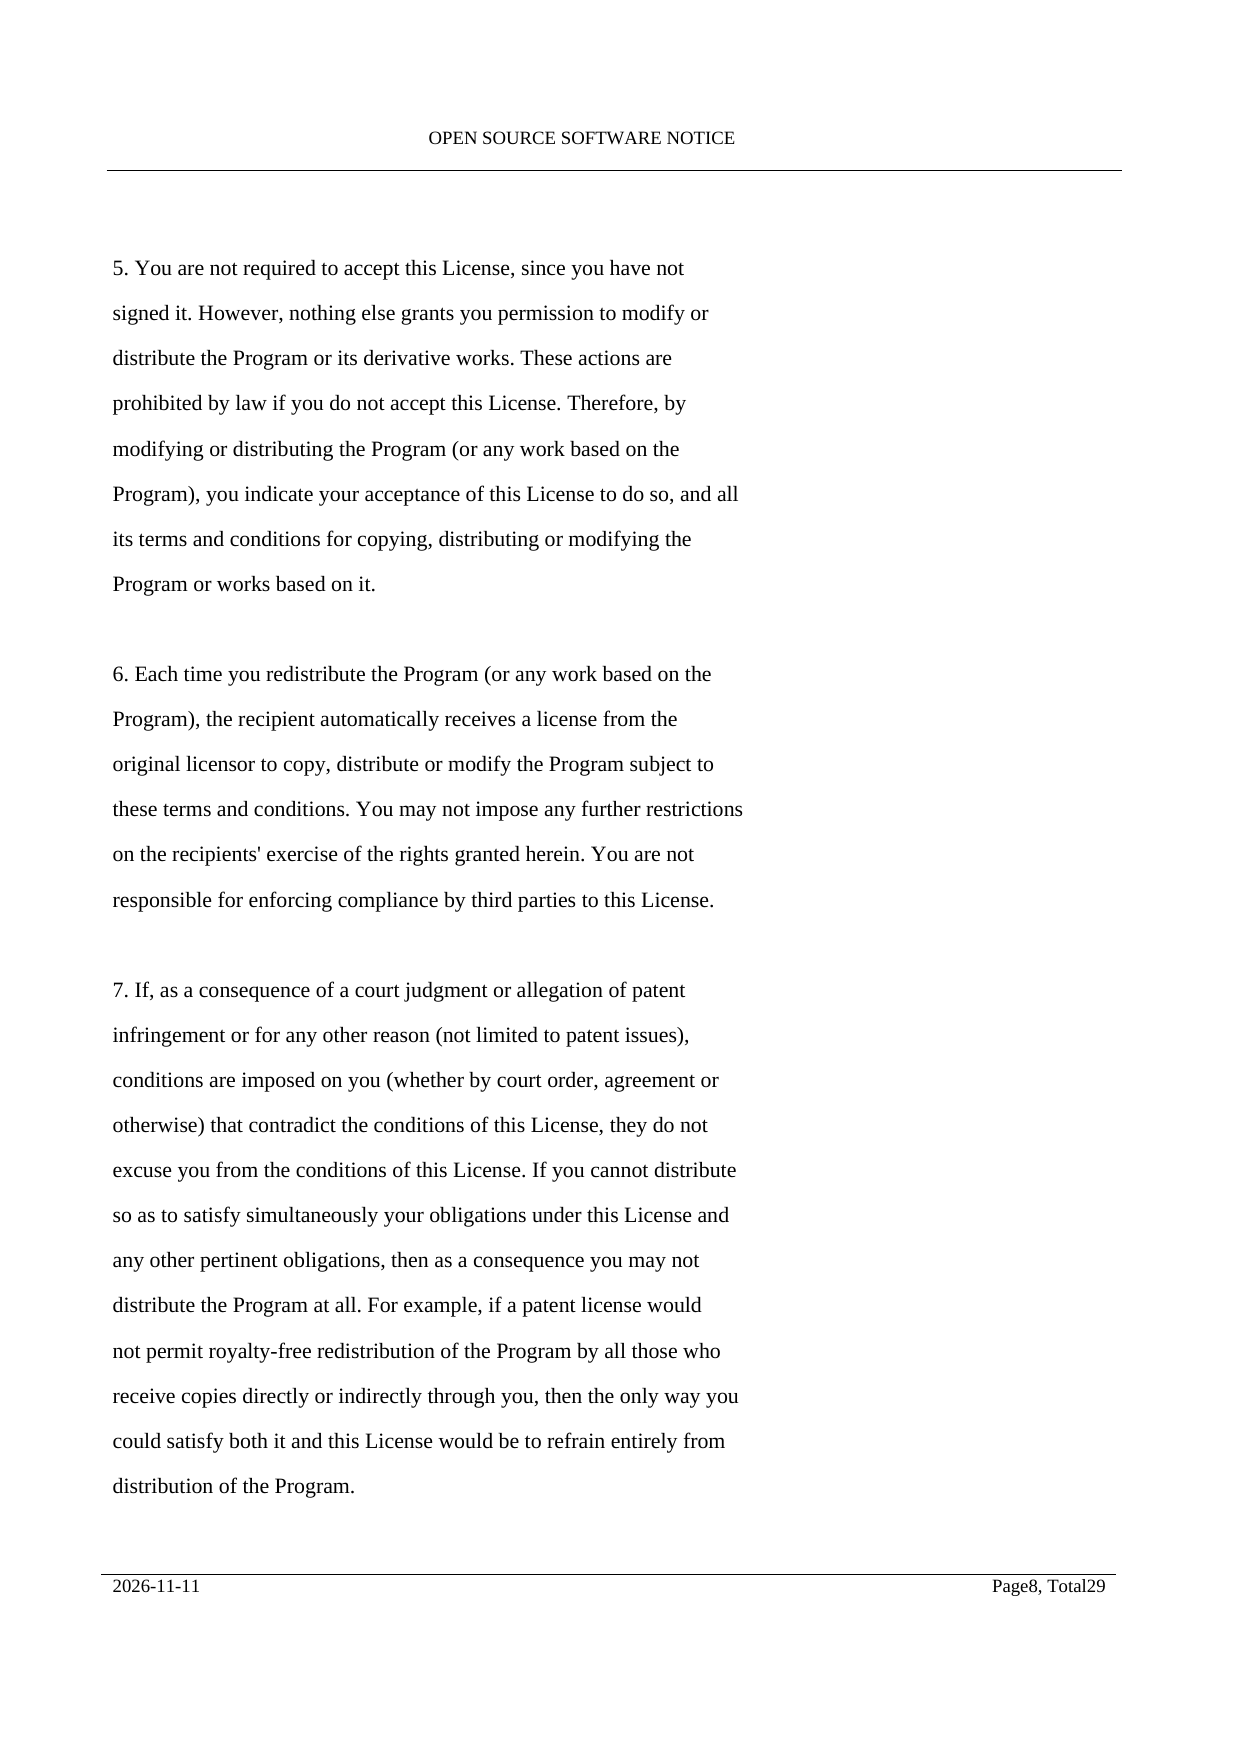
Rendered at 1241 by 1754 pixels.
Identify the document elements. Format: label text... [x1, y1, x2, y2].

text excuse you from the conditions of this License. If you cannot distribute [112, 1153, 1128, 1186]
text Program), the recipient automatically receives a license from the [112, 702, 1128, 735]
text 5. You are not required to accept this License, since you have not [112, 251, 1128, 284]
text 7. If, as a consequence of a court judgment or allegation of patent [112, 973, 1128, 1006]
text on the recipients' exercise of the rights granted herein. You are not [112, 838, 1128, 870]
text not permit royalty-free redistribution of the Program by all those who [112, 1334, 1128, 1366]
text distribute the Program or its derivative works. These actions are [112, 342, 1128, 374]
text so as to satisfy simultaneously your obligations under this License and [112, 1199, 1128, 1231]
text distribute the Program at all. For example, if a patent license would [112, 1289, 1128, 1321]
text could satisfy both it and this License would be to refrain entirely from [112, 1424, 1128, 1457]
text distribution of the Program. [112, 1469, 1128, 1502]
text its terms and conditions for copying, distributing or modifying the [112, 522, 1128, 554]
text otherwise) that contradict the conditions of this License, they do not [112, 1108, 1128, 1141]
text signed it. However, nothing else grants you permission to modify or [112, 297, 1128, 329]
text Program), you indicate your acceptance of this License to do so, and all [112, 477, 1128, 509]
text Program or works based on it. [112, 567, 1128, 600]
text conditions are imposed on you (whether by court order, agreement or [112, 1063, 1128, 1096]
text infringement or for any other reason (not limited to patent issues), [112, 1018, 1128, 1051]
text any other pertinent obligations, then as a consequence you may not [112, 1244, 1128, 1276]
text 6. Each time you redistribute the Program (or any work based on the [112, 657, 1128, 690]
text responsible for enforcing compliance by third parties to this License. [112, 883, 1128, 915]
text original licensor to copy, distribute or modify the Program subject to [112, 748, 1128, 780]
text receive copies directly or indirectly through you, then the only way you [112, 1379, 1128, 1412]
text modifying or distributing the Program (or any work based on the [112, 432, 1128, 464]
text these terms and conditions. You may not impose any further restrictions [112, 793, 1128, 825]
text prohibited by law if you do not accept this License. Therefore, by [112, 387, 1128, 419]
